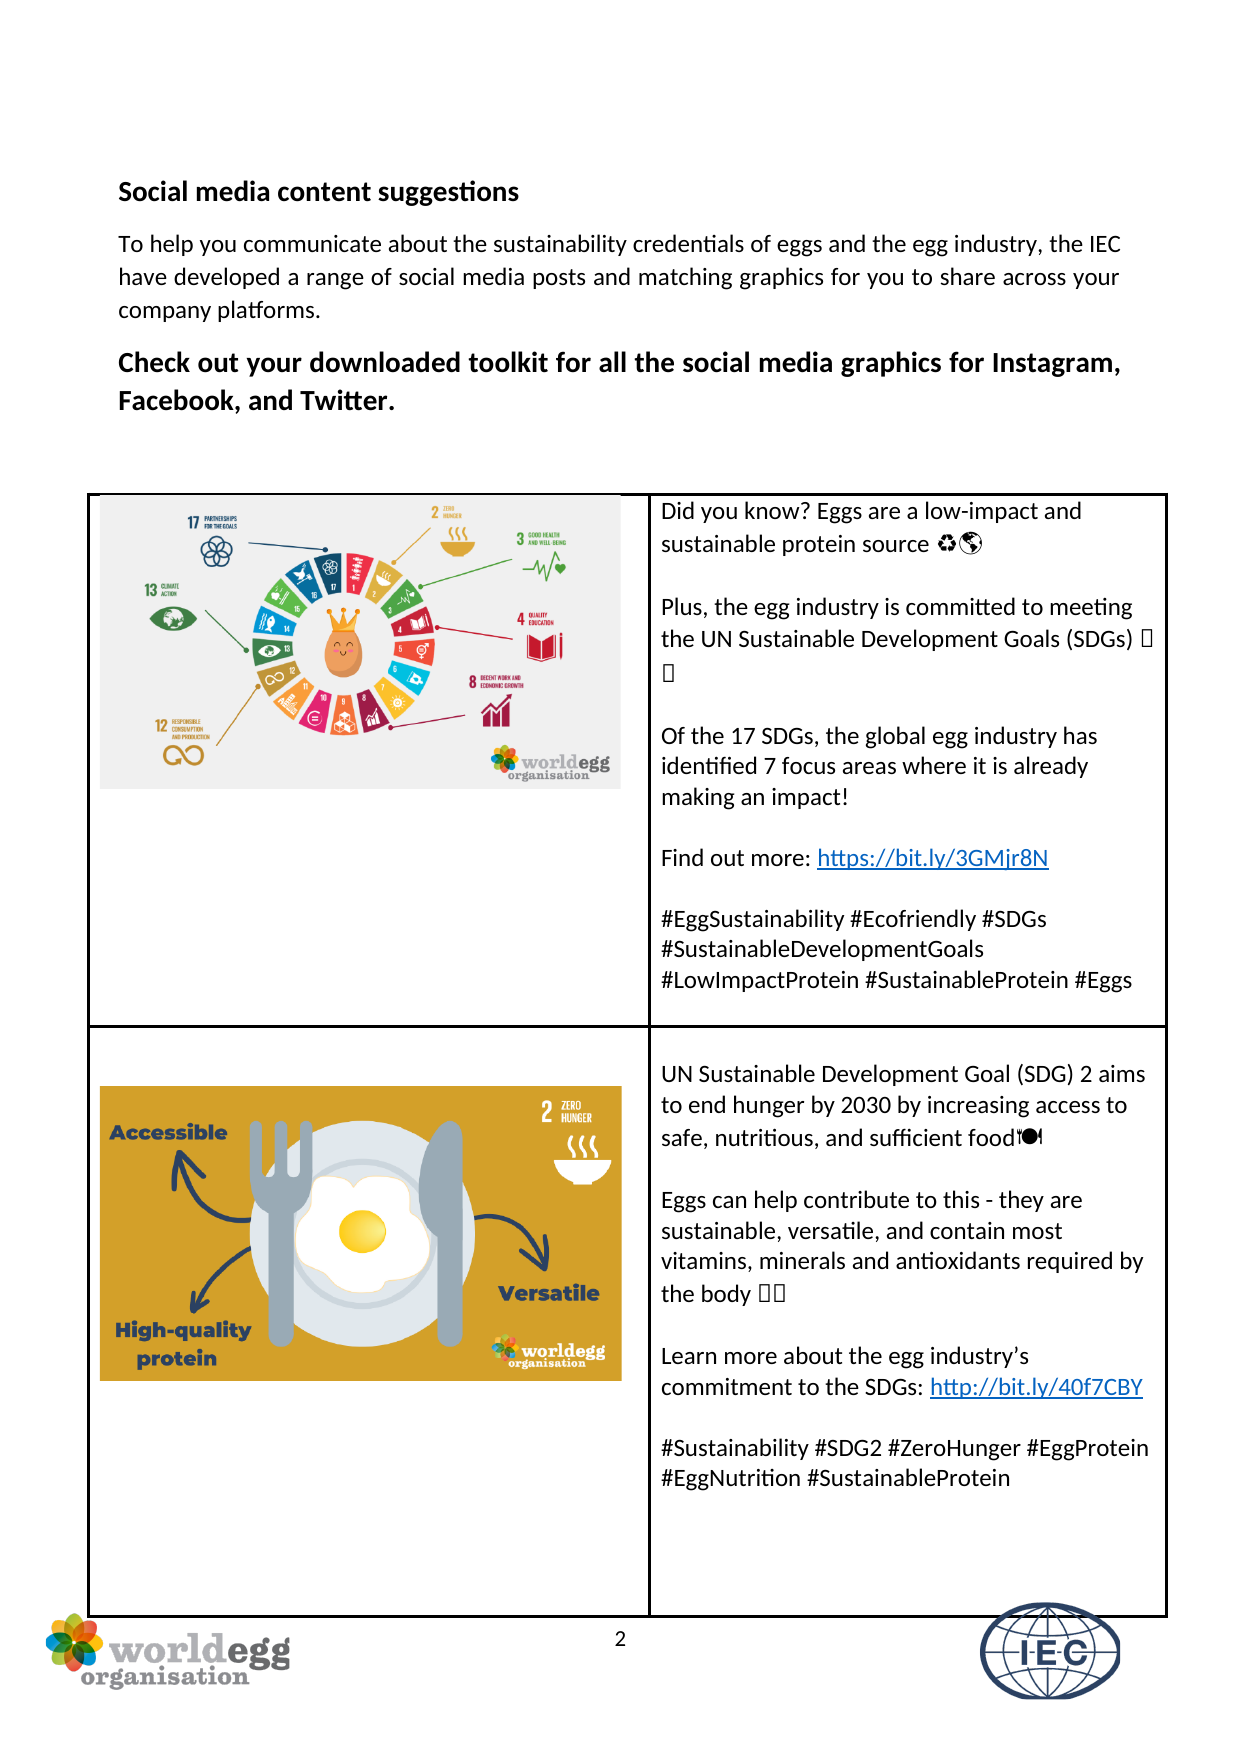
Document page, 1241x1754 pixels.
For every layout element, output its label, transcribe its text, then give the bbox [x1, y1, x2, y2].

table_cell UN Sustainable Development Goal (SDG) 2 aims to end hunger by 2030 by increasing access to safe, nutritious, and sufficient food🍽️ Eggs can help contribute to this - they are sustainable, versatile, and contain most vitamins, minerals and antioxidants required by the body 🥚💪 Learn more about the egg industry’s commitment to the SDGs: http://bit.ly/40f7CBY #Sustainability #SDG2 #ZeroHunger #EggProtein #EggNutrition #SustainableProtein [651, 1028, 1165, 1615]
table_cell [90, 1028, 648, 1615]
text To help you communicate about the sustainability credentials of eggs and the egg industry, the IEC have developed a range of social media posts and matching graphics for you to share across your company platforms. [118, 228, 1122, 325]
text Check out your downloaded toolkit for all the social media graphics for Instagram, Facebook, and Twitter. [118, 344, 1122, 418]
table_header [90, 496, 648, 1025]
picture [45, 1605, 290, 1693]
picture [979, 1602, 1121, 1700]
table_header Did you know? Eggs are a low-impact and sustainable protein source ♻️🌎 Plus, the egg industry is committed to meeting the UN Sustainable Development Goals (SDGs) 🥚✅ Of the 17 SDGs, the global egg industry has identified 7 focus areas where it is already making an impact! Find out more: https://bit.ly/3GMjr8N #EggSustainability #Ecofriendly #SDGs #SustainableDevelopmentGoals #LowImpactProtein #SustainableProtein #Eggs [651, 496, 1165, 1025]
text Social media content suggestions [118, 173, 1122, 209]
picture [99, 1086, 622, 1381]
picture [99, 495, 621, 789]
